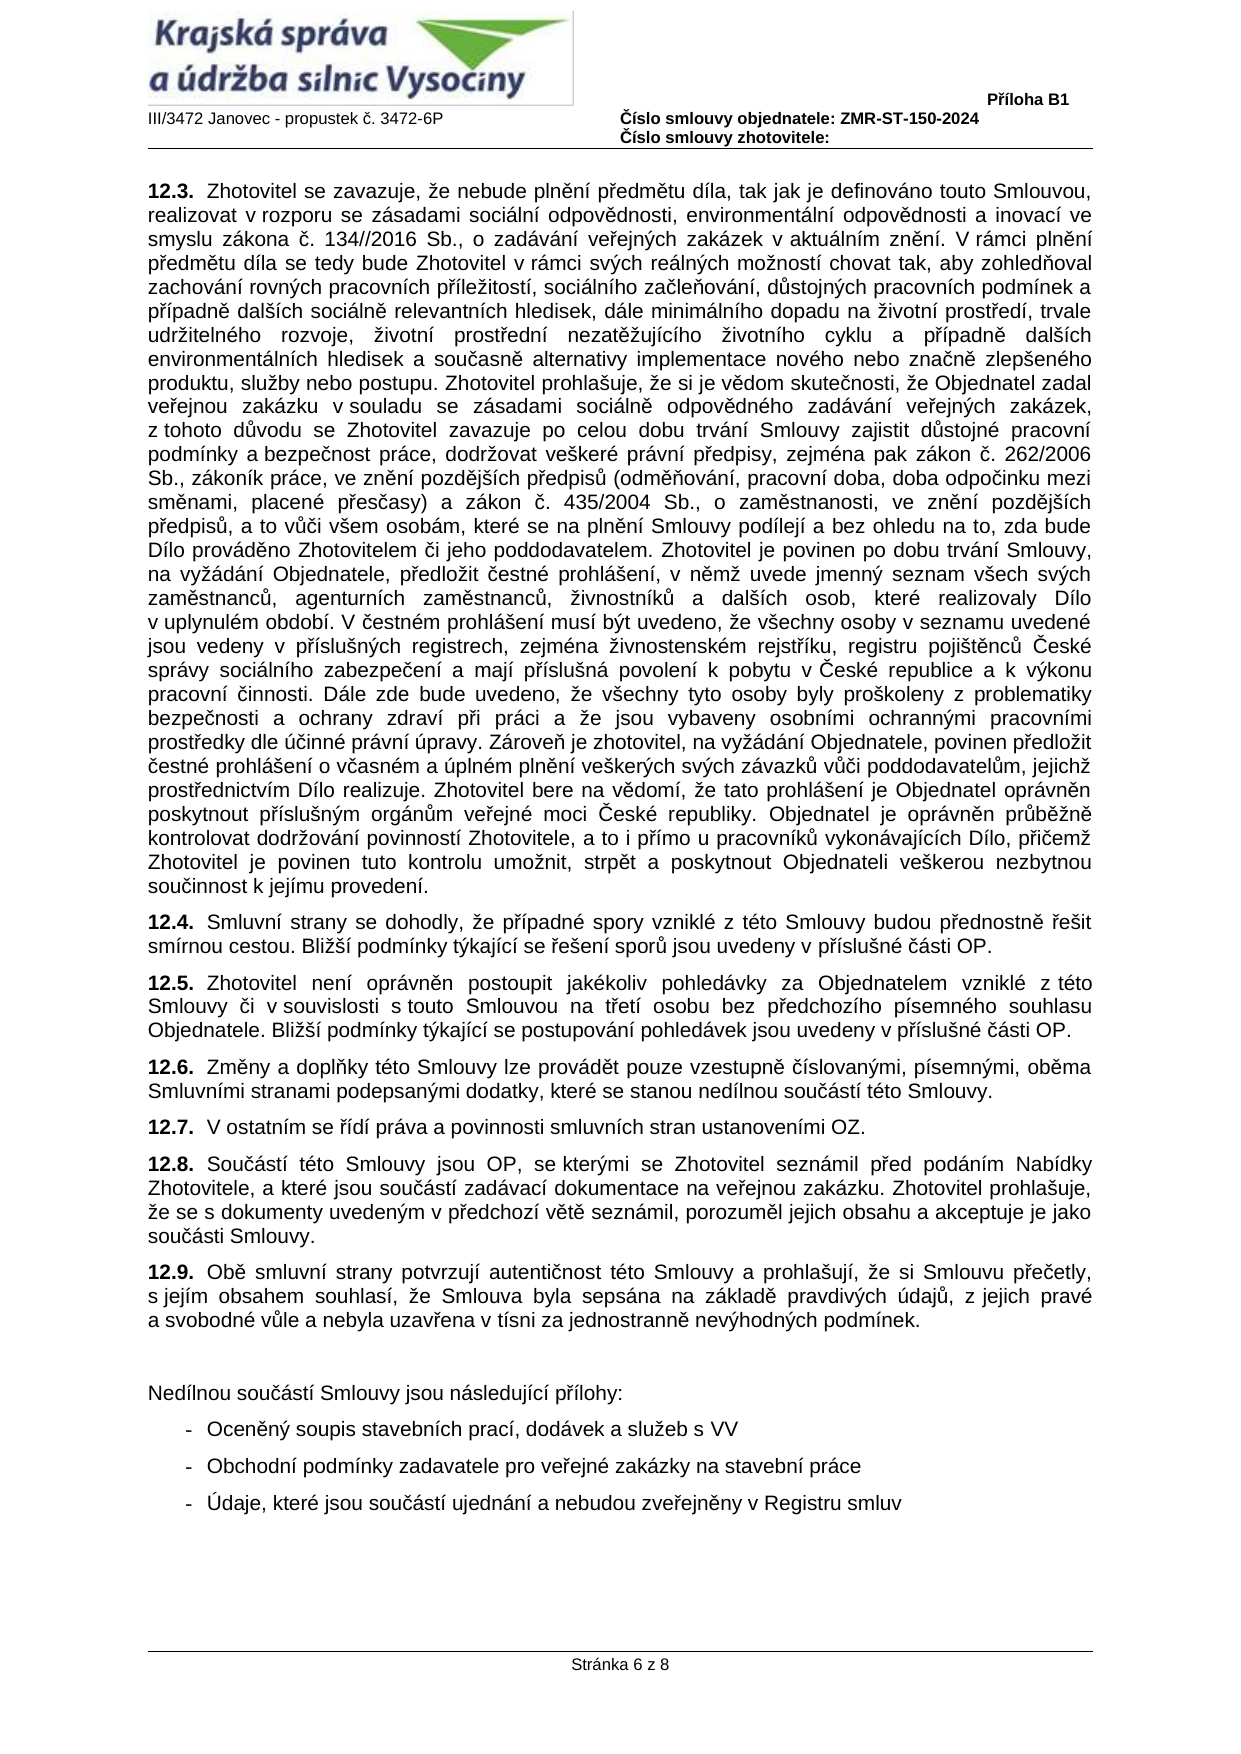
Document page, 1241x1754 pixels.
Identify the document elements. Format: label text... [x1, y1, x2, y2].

picture [147, 11, 574, 107]
list Smluvní strany se dohodly, že případné spory vzniklé z této Smlouvy budou přednostně řešit smírnou cestou. Bližší podmínky týkající se řešení sporů jsou uvedeny v příslušné části OP. [148, 910, 1093, 958]
text Nedílnou součástí Smlouvy jsou následující přílohy: [148, 1381, 1093, 1405]
list Součástí této Smlouvy jsou OP, se kterými se Zhotovitel seznámil před podáním Nabídky Zhotovitele, a které jsou součástí zadávací dokumentace na veřejnou zakázku. Zhotovitel prohlašuje, že se s dokumenty uvedeným v předchozí větě seznámil, porozuměl jejich obsahu a akceptuje je jako součásti Smlouvy. [148, 1152, 1093, 1247]
list Údaje, které jsou součástí ujednání a nebudou zveřejněny v Registru smluv [185, 1491, 1093, 1515]
list Oceněný soupis stavebních prací, dodávek a služeb s VV [185, 1417, 1093, 1441]
list Obchodní podmínky zadavatele pro veřejné zakázky na stavební práce [185, 1454, 1093, 1478]
list Obě smluvní strany potvrzují autentičnost této Smlouvy a prohlašují, že si Smlouvu přečetly, s jejím obsahem souhlasí, že Smlouva byla sepsána na základě pravdivých údajů, z jejich pravé a svobodné vůle a nebyla uzavřena v tísni za jednostranně nevýhodných podmínek. [148, 1260, 1093, 1332]
list V ostatním se řídí práva a povinnosti smluvních stran ustanoveními OZ. [148, 1115, 1093, 1139]
list Zhotovitel není oprávněn postoupit jakékoliv pohledávky za Objednatelem vzniklé z této Smlouvy či v souvislosti s touto Smlouvou na třetí osobu bez předchozího písemného souhlasu Objednatele. Bližší podmínky týkající se postupování pohledávek jsou uvedeny v příslušné části OP. [148, 970, 1093, 1042]
list Zhotovitel se zavazuje, že nebude plnění předmětu díla, tak jak je definováno touto Smlouvou, realizovat v rozporu se zásadami sociální odpovědnosti, environmentální odpovědnosti a inovací ve smyslu zákona č. 134//2016 Sb., o zadávání veřejných zakázek v aktuálním znění. V rámci plnění předmětu díla se tedy bude Zhotovitel v rámci svých reálných možností chovat tak, aby zohledňoval zachování rovných pracovních příležitostí, sociálního začleňování, důstojných pracovních podmínek a případně dalších sociálně relevantních hledisek, dále minimálního dopadu na životní prostředí, trvale udržitelného rozvoje, životní prostřední nezatěžujícího životního cyklu a případně dalších environmentálních hledisek a současně alternativy implementace nového nebo značně zlepšeného produktu, služby nebo postupu. Zhotovitel prohlašuje, že si je vědom skutečnosti, že Objednatel zadal veřejnou zakázku v souladu se zásadami sociálně odpovědného zadávání veřejných zakázek, z tohoto důvodu se Zhotovitel zavazuje po celou dobu trvání Smlouvy zajistit důstojné pracovní podmínky a bezpečnost práce, dodržovat veškeré právní předpisy, zejména pak zákon č. 262/2006 Sb., zákoník práce, ve znění pozdějších předpisů (odměňování, pracovní doba, doba odpočinku mezi směnami, placené přesčasy) a zákon č. 435/2004 Sb., o zaměstnanosti, ve znění pozdějších předpisů, a to vůči všem osobám, které se na plnění Smlouvy podílejí a bez ohledu na to, zda bude Dílo prováděno Zhotovitelem či jeho poddodavatelem. Zhotovitel je povinen po dobu trvání Smlouvy, na vyžádání Objednatele, předložit čestné prohlášení, v němž uvede jmenný seznam všech svých zaměstnanců, agenturních zaměstnanců, živnostníků a dalších osob, které realizovaly Dílo v uplynulém období. V čestném prohlášení musí být uvedeno, že všechny osoby v seznamu uvedené jsou vedeny v příslušných registrech, zejména živnostenském rejstříku, registru pojištěnců České správy sociálního zabezpečení a mají příslušná povolení k pobytu v České republice a k výkonu pracovní činnosti. Dále zde bude uvedeno, že všechny tyto osoby byly proškoleny z problematiky bezpečnosti a ochrany zdraví při práci a že jsou vybaveny osobními ochrannými pracovními prostředky dle účinné právní úpravy. Zároveň je zhotovitel, na vyžádání Objednatele, povinen předložit čestné prohlášení o včasném a úplném plnění veškerých svých závazků vůči poddodavatelům, jejichž prostřednictvím Dílo realizuje. Zhotovitel bere na vědomí, že tato prohlášení je Objednatel oprávněn poskytnout příslušným orgánům veřejné moci České republiky. Objednatel je oprávněn průběžně kontrolovat dodržování povinností Zhotovitele, a to i přímo u pracovníků vykonávajících Dílo, přičemž Zhotovitel je povinen tuto kontrolu umožnit, strpět a poskytnout Objednateli veškerou nezbytnou součinnost k jejímu provedení. [148, 179, 1093, 897]
list Změny a doplňky této Smlouvy lze provádět pouze vzestupně číslovanými, písemnými, oběma Smluvními stranami podepsanými dodatky, které se stanou nedílnou součástí této Smlouvy. [148, 1055, 1093, 1103]
